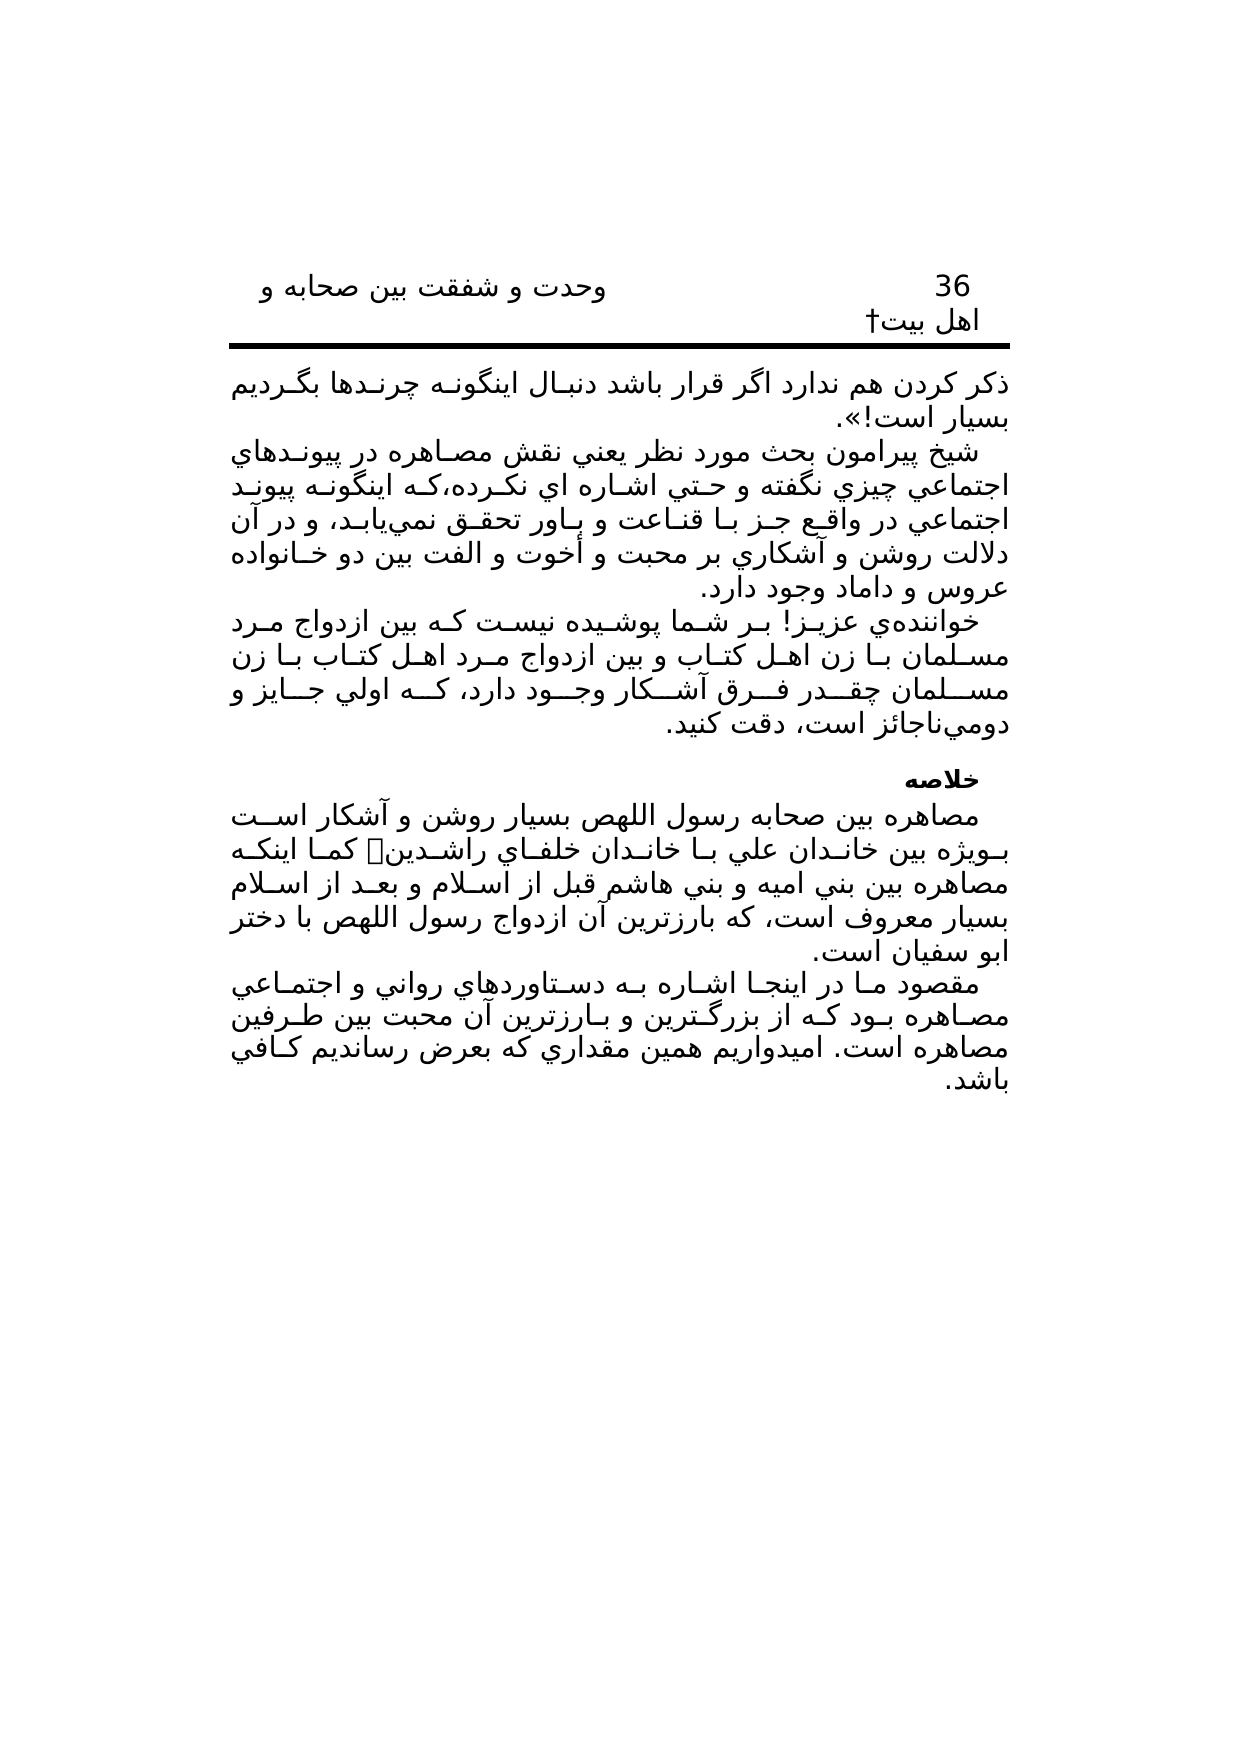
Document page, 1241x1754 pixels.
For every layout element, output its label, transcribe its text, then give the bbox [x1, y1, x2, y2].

text ‌مقصود ما در اينجا اشاره به دستاوردهاي رواني و اجتماعي مصاهره بود كه از بزرگترين و بارزترين آن محبت بين طرفين مصاهره است. اميدواريم همين مقداري كه بعرض رسانديم كافي باشد. [230, 968, 1010, 1096]
text مصاهره بين صحابه رسول اللهص بسيار روشن و آشكار است بويژه بين خاندان علي با خاندان خلفاي راشدين كما اينكه مصاهره بين بني اميه و بني هاشم قبل از اسلام و بعد از اسلام بسيار معروف است، كه بارزترين آن ازدواج رسول اللهص با دختر ابو سفيان است. [230, 798, 1010, 968]
text خواننده‌ي عزيز! بر شما پوشيده نيست كه بين ازدواج مرد مسلمان با زن اهل كتاب و بين ازدواج مرد اهل كتاب با زن مسلمان چقدر فرق آشكار وجود دارد، كه اولي جايز و دومي‌ناجائز است،‌ دقت كنيد. [230, 604, 1010, 740]
text خلاصه [230, 765, 980, 794]
text شيخ پيرامون بحث مورد نظر يعني نقش مصاهره در پيوندهاي اجتماعي چيزي نگفته و حتي اشاره اي نكرده،‌كه اينگونه پيوند اجتماعي در واقع جز با قناعت و باور تحقق نمي‌يابد، ‌و در آن دلالت روشن و آشكاري بر محبت و أخوت و الفت بين دو خانواده عروس و داماد وجود دارد. [230, 434, 1010, 604]
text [230, 366, 1010, 434]
